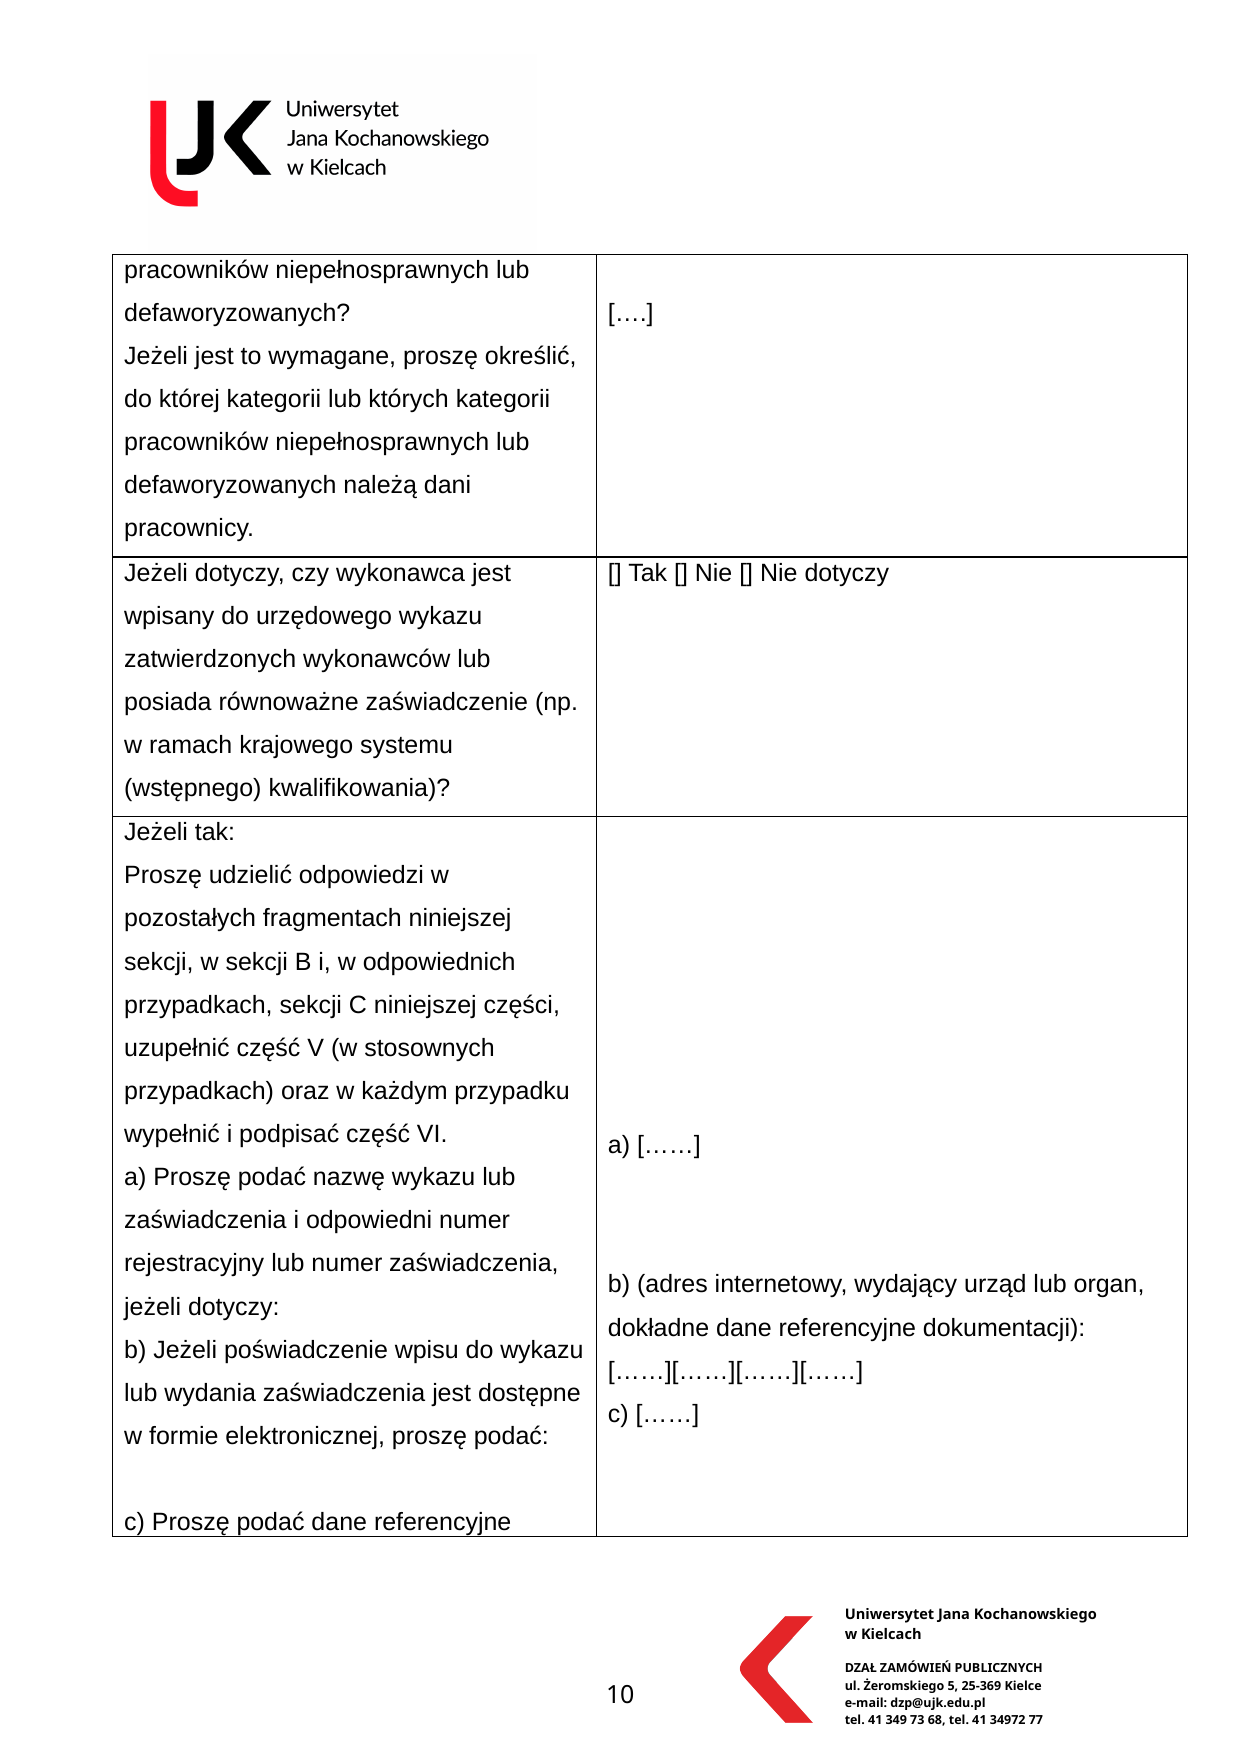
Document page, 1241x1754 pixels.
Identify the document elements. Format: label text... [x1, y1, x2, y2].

picture [723, 1595, 830, 1745]
table_cell Jedynie w przypadku gdy zamówienie jest zastrzeżone: czy wykonawca jest zakładem pracy chronionej, „przedsiębiorstwem społecznym” lub czy będzie realizował zamówienie w ramach programów zatrudnienia chronionego? Jeżeli tak, jaki jest odpowiedni odsetek pracowników niepełnosprawnych lub defaworyzowanych? Jeżeli jest to wymagane, proszę określić, do której kategorii lub których kategorii pracowników niepełnosprawnych lub defaworyzowanych należą dani pracownicy. [113, 255, 596, 556]
table_cell [] Tak [] Nie [] Nie dotyczy [597, 558, 1187, 816]
table_cell Jeżeli dotyczy, czy wykonawca jest wpisany do urzędowego wykazu zatwierdzonych wykonawców lub posiada równoważne zaświadczenie (np. w ramach krajowego systemu (wstępnego) kwalifikowania)? [113, 558, 596, 816]
picture [147, 54, 537, 254]
table_cell [] Tak [] Nie […] [….] [597, 255, 1187, 556]
